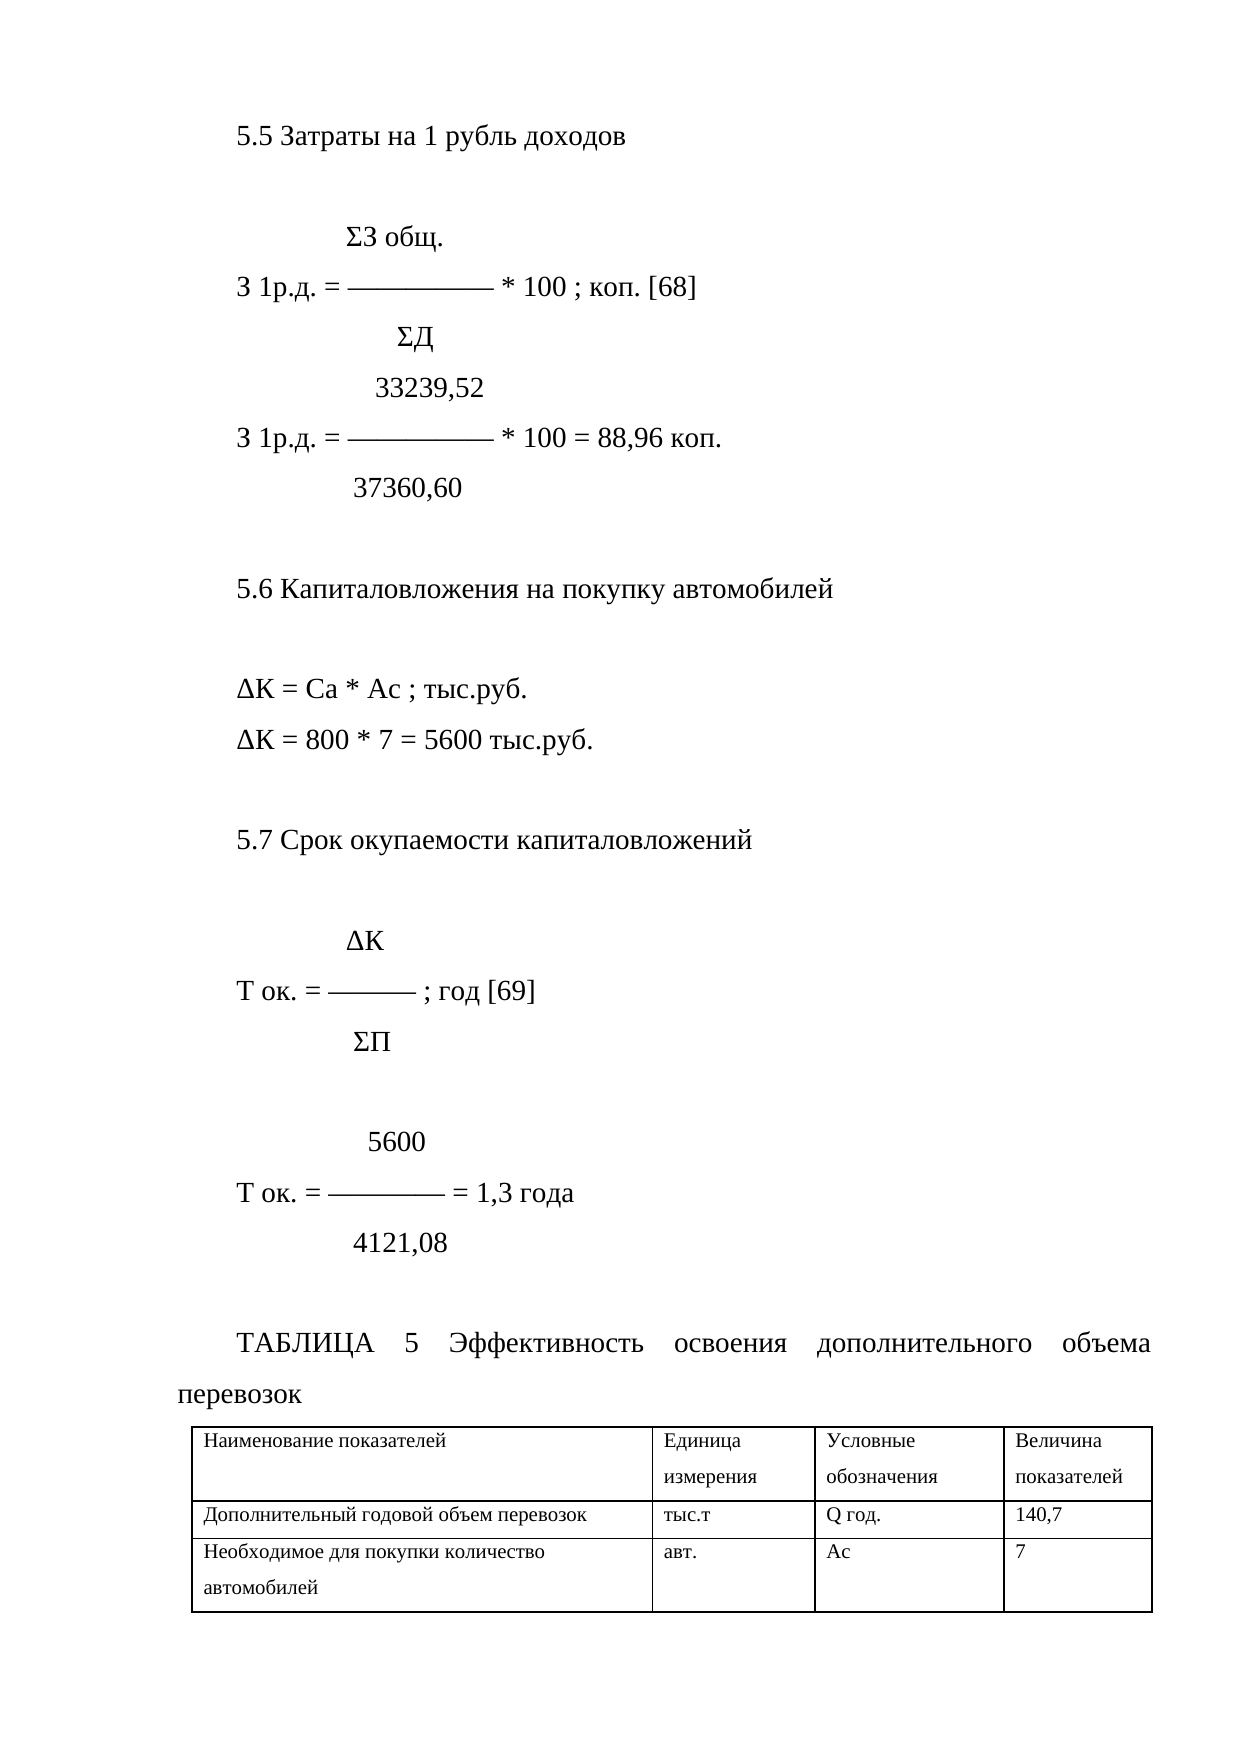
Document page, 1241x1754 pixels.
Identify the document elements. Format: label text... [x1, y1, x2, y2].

text 4121,08 [177, 1225, 1152, 1258]
text Т ок. = ——— ; год [69] [177, 973, 1152, 1007]
table_header Единица измерения [653, 1428, 814, 1500]
text 5.7 Срок окупаемости капиталовложений [177, 822, 1152, 856]
table_cell 140,7 [1005, 1502, 1151, 1537]
text З 1р.д. = ————— * 100 = 88,96 коп. [177, 420, 1152, 453]
text ΣД [177, 319, 1152, 353]
text 5.5 Затраты на 1 рубль доходов [177, 118, 1152, 152]
table_cell авт. [653, 1539, 814, 1611]
table_header Наименование показателей [193, 1428, 652, 1500]
text ΣЗ общ. [177, 219, 1152, 252]
table_cell Дополнительный годовой объем перевозок [193, 1502, 652, 1537]
table_cell Q год. [816, 1502, 1003, 1537]
text 33239,52 [177, 370, 1152, 403]
text 5.6 Капиталовложения на покупку автомобилей [177, 571, 1152, 604]
table_header Величина показателей [1005, 1428, 1151, 1500]
text ТАБЛИЦА 5 Эффективность освоения дополнительного объема перевозок [177, 1326, 1152, 1409]
table_cell Необходимое для покупки количество автомобилей [193, 1539, 652, 1611]
table_cell тыс.т [653, 1502, 814, 1537]
text ΔК [177, 923, 1152, 957]
text ΣП [177, 1024, 1152, 1057]
text З 1р.д. = ————— * 100 ; коп. [68] [177, 269, 1152, 303]
table_header Условные обозначения [816, 1428, 1003, 1500]
text 5600 [177, 1124, 1152, 1158]
text 37360,60 [177, 470, 1152, 504]
text Т ок. = ———— = 1,3 года [177, 1175, 1152, 1208]
table_cell Ас [816, 1539, 1003, 1611]
table_cell 7 [1005, 1539, 1151, 1611]
text ΔК = 800 * 7 = 5600 тыс.руб. [177, 722, 1152, 755]
text ΔК = Са * Ас ; тыс.руб. [177, 672, 1152, 705]
